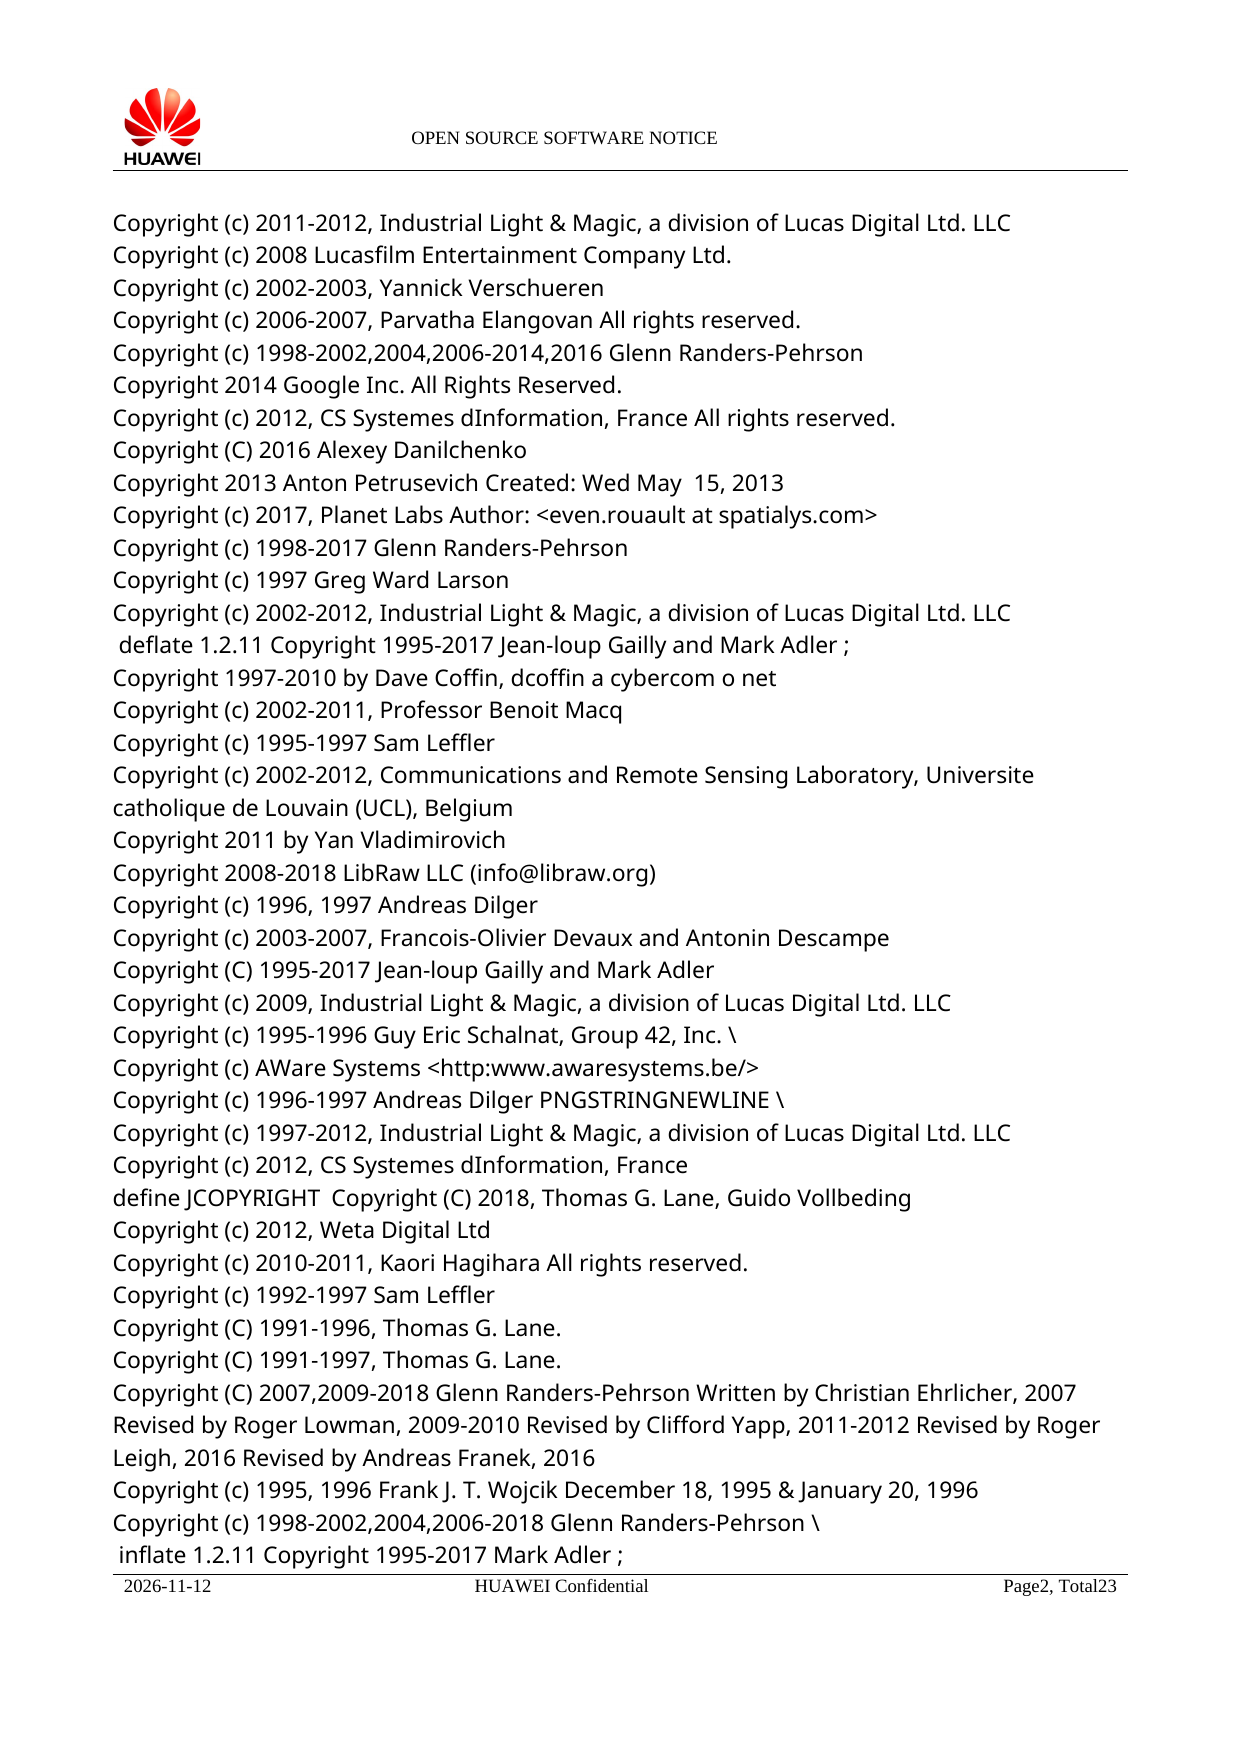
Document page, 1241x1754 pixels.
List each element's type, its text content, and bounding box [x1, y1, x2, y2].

picture [124, 88, 201, 165]
